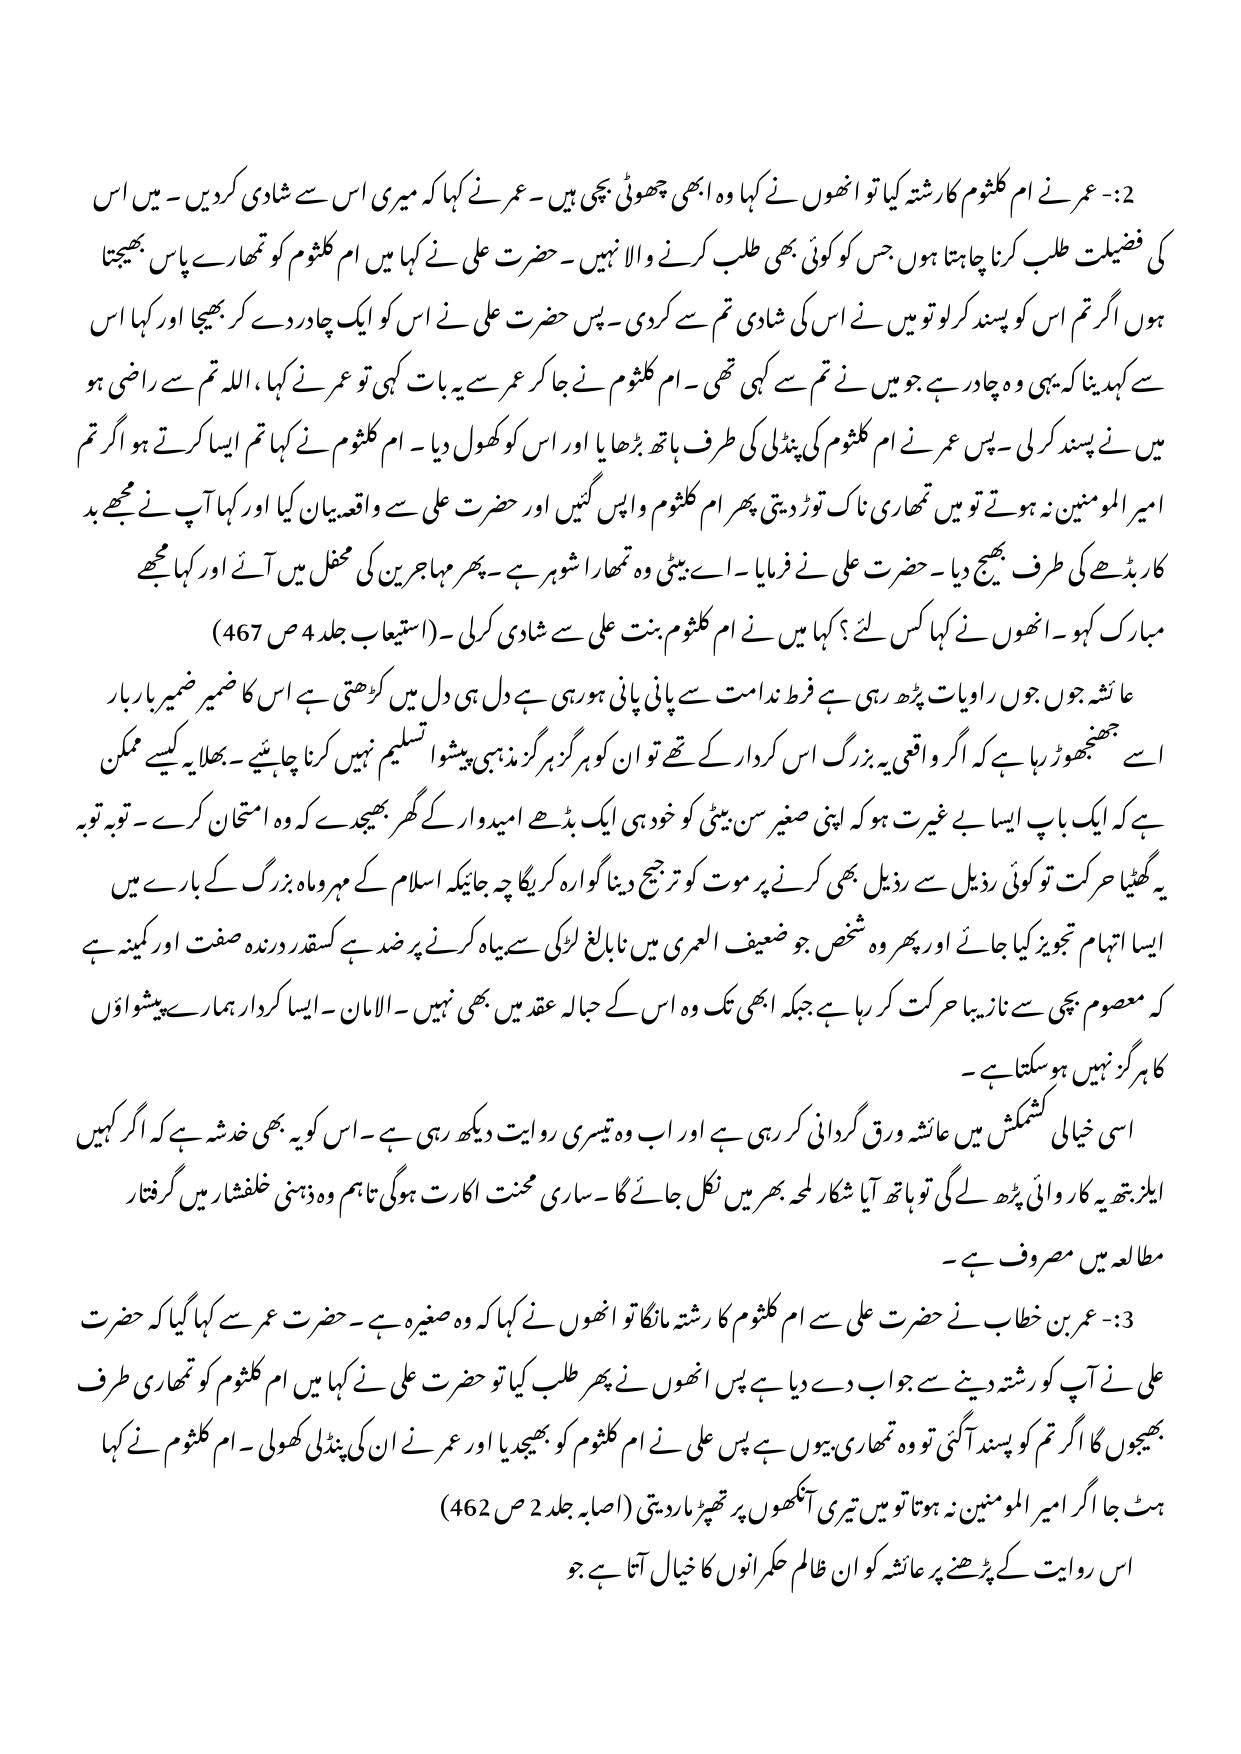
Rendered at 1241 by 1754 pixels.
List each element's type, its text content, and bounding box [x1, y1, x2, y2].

text اسی خیالی کشمکش میں عائشہ ورق گردانی کر رہی ہے اور اب وہ تیسری روایت دیکھ رہی ہے ۔اس کو یہ بھی خدشہ ہے کہ اگر کہیں ایلزبتھ یہ کار وائی پڑھ لے گی تو ہاتھ آیا شکار لمحہ بھر میں نکل جائے گا ۔ساری محنت اکارت ہوگی تاہم وہ ذہنی خلفشار میں گرفتار مطالعہ میں مصروف ہے ۔ [75, 1094, 1165, 1281]
text اس روایت کے پڑھنے پر عائشہ کو ان ظالم حکمرانوں کا خیال آتا ہے جو [75, 1531, 1165, 1594]
text 3:- عمر بن خطاب نے حضرت علی سے ام کلثوم کا رشتہ مانگا تو انھوں نے کہا کہ وہ صغیرہ ہے ۔حضرت عمر سے کہا گیا کہ حضرت علی نے آپ کو رشتہ دینے سے جواب دے دیا ہے پس انھوں نے پھر طلب کیا تو حضرت علی نے کہا میں ام کلثوم کو تمھاری طرف بھیجوں گا اگر تم کو پسند آگئی تو وہ تمھاری بیوں ہے پس علی نے ام کلثوم کو بھیجدیا اور عمر نے ان کی پنڈلی کھولی ۔ام کلثوم نے کہا ہٹ جا اگر امیر المومنین نہ ہوتا تو میں تیری آنکھوں پر تھپڑ ماردیتی (اصابہ جلد 2 ص 462) [75, 1281, 1165, 1531]
text عا ئشہ جوں جوں راویات پڑھ رہی ہے فرط ندامت سے پانی پانی ہورہی ہے دل ہی دل میں کڑھتی ہے اس کا ضمیر ضمیر بار بار اسے جھنجھوڑ رہا ہے کہ اگر واقعی یہ بزرگ اس کردار کے تھے تو ان کو ہرگز ہرگز مذہبی پیشوا تسلیم نہیں کرنا چاہئیے ۔بھلا یہ کیسے ممکن ہے کہ ایک باپ ایسا بے غیرت ہو کہ اپنی صغیر سن بیٹی کو خود ہی ایک بڈھے امیدوار کے گھر بھیجدے کہ وہ امتحان کرے ۔ توبہ توبہ یہ گھٹیا حرکت تو کوئی رذیل سے رذیل بھی کرنے پر موت کو ترجیح دینا گوارہ کریگا چہ جائیکہ اسلام کے مہروماہ بزرگ کے بارے میں ایسا اتہام تجویز کیا جائے اور پھر وہ شخص جو ضعیف العمری میں نابالغ لڑکی سے بیاہ کرنے پر ضد ہے کسقدر درندہ صفت اور کمینہ ہے کہ معصوم بچی سے نازیبا حرکت کر رہا ہے جبکہ ابھی تک وہ اس کے حبالہ عقد میں بھی نہیں ۔الامان ۔ایسا کردار ہمارے پیشواؤں کا ہرگز نہیں ہوسکتاہے ۔ [75, 656, 1165, 1094]
text 2:- عمر نے ام کلثوم کارشتہ کیا تو انھوں نے کہا وہ ابھی چھوٹی بچی ہیں ۔عمر نے کہا کہ میری اس سے شادی کردیں ۔ میں اس کی فضیلت طلب کرنا چاہتا ہوں جس کو کوئی بھی طلب کرنے والا نہیں ۔حضرت علی نے کہا میں ام کلثوم کو تمھارے پاس بھیجتا ہوں اگر تم اس کو پسند کرلو تو میں نے اس کی شادی تم سے کردی ۔پس حضرت علی نے اس کو ایک چادر دے کر بھیجا اور کہا اس سے کہدینا کہ یہی و ہ چادر ہے جو میں نے تم سے کہی تھی ۔ام کلثوم نے جا کر عمر سے یہ بات کہی تو عمر نے کہا ،اللہ تم سے راضی ہو میں نے پسند کر لی ۔پس عمر نے ام کلثوم کی پنڈلی کی طرف ہاتھ بڑھا یا اور اس کو کھول دیا ۔ ام کلثوم نے کہا تم ایسا کرتے ہو اگر تم امیر المومنین نہ ہوتے تو میں تمھاری ناک توڑ دیتی پھر ام کلثوم واپس گئیں اور حضرت علی سے واقعہ بیان کیا اور کہا آپ نے مجھے بد کار بڈھے کی طرف بھیج دیا ۔حضرت علی نے فرمایا ۔اے بیٹی وہ تمھارا شوہر ہے ۔پھر مہاجرین کی محفل میں آئے اور کہا مجھے مبارک کہو ۔انھوں نے کہا کس لئے ؟ کہا میں نے ام کلثوم بنت علی سے شادی کرلی ۔(استیعاب جلد 4 ص 467) [75, 156, 1165, 656]
